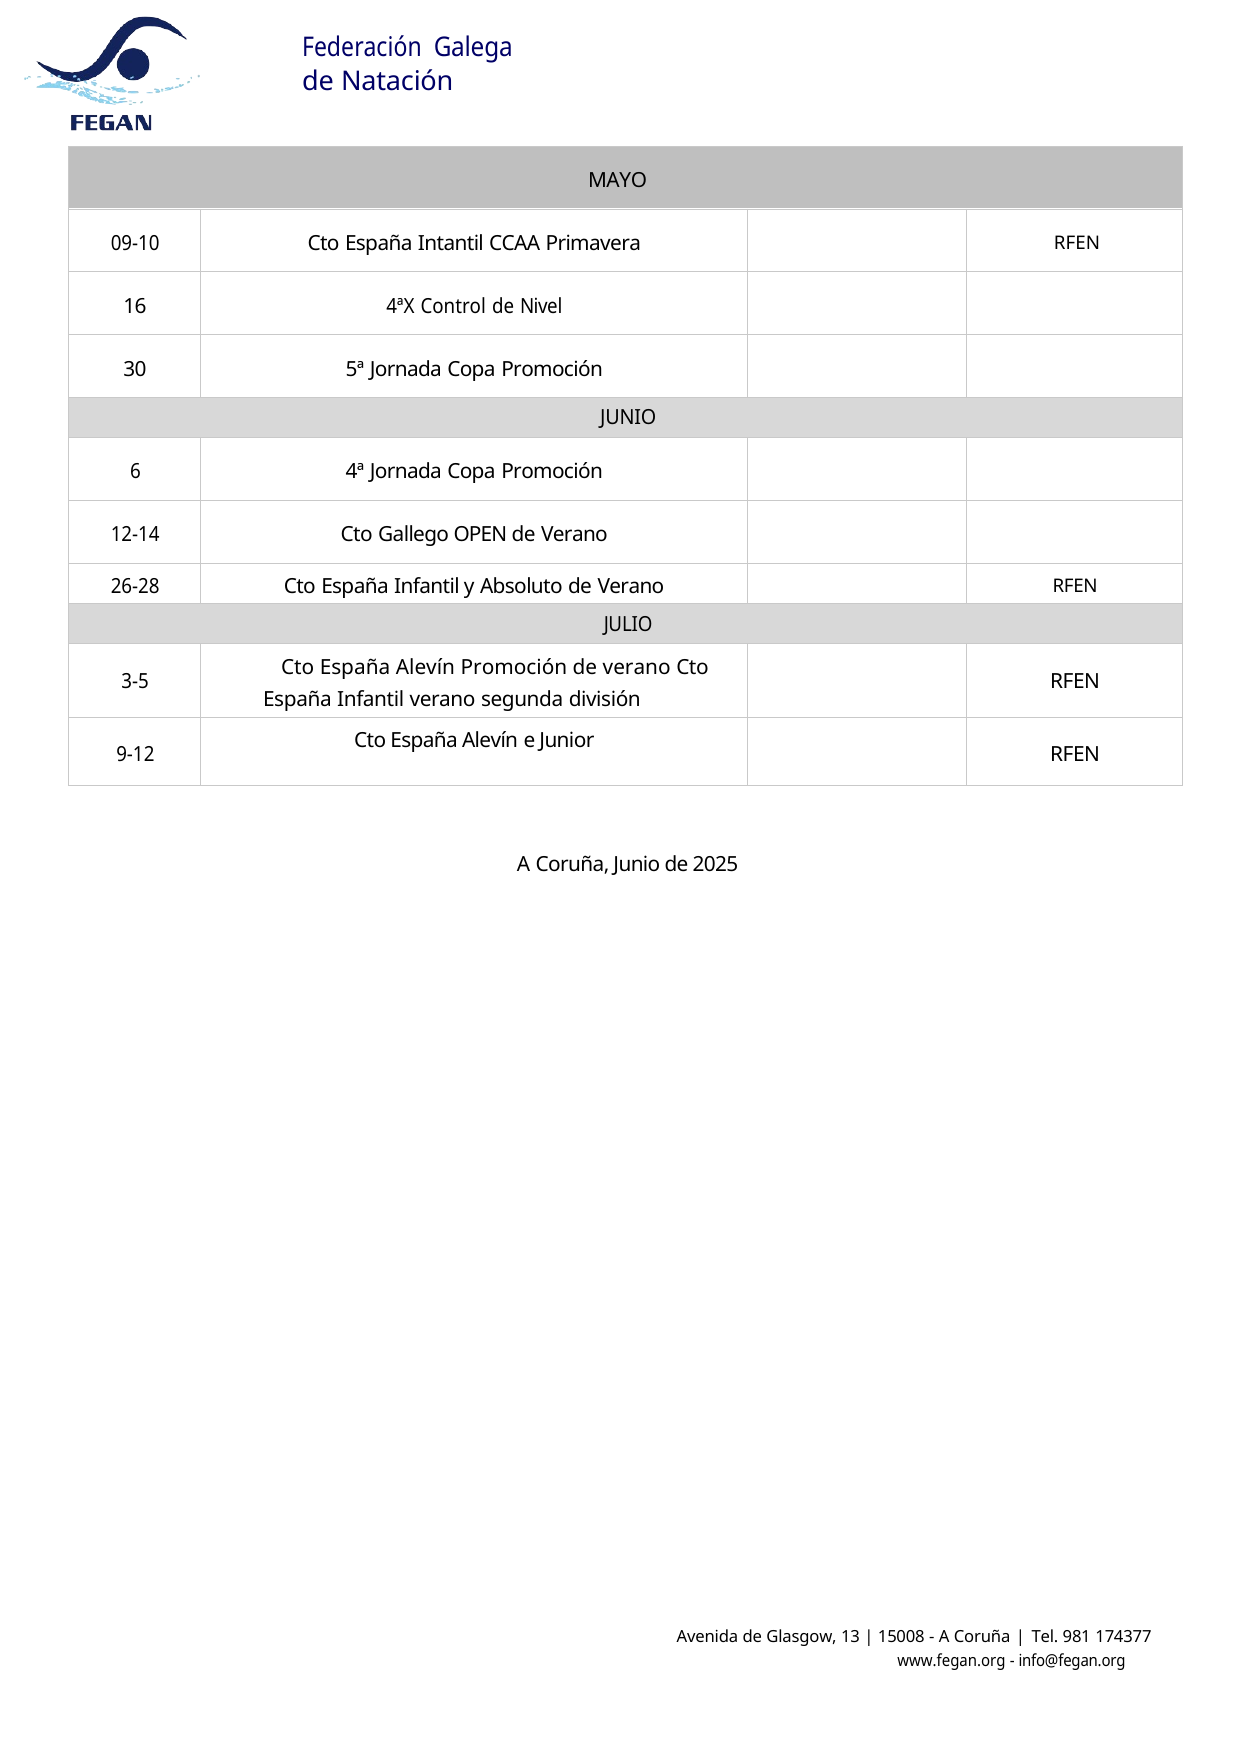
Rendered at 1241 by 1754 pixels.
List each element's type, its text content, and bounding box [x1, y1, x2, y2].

table_cell 09-10 [69, 210, 200, 271]
table_cell RFEN [967, 210, 1182, 271]
table_cell 26-28 [69, 564, 200, 603]
table_cell Cto España Alevín Promoción de verano Cto España Infantil verano segunda división [201, 644, 747, 717]
table_cell 9-12 [69, 718, 200, 785]
table_cell [967, 501, 1182, 563]
table_cell [967, 335, 1182, 397]
table_cell [748, 644, 966, 717]
table_cell Cto Gallego OPEN de Verano [201, 501, 747, 563]
table_header MAYO [69, 147, 1182, 208]
table_cell RFEN [967, 718, 1182, 785]
table_cell 6 [69, 438, 200, 500]
table_cell 3-5 [69, 644, 200, 717]
table_cell Cto España Infantil y Absoluto de Verano [201, 564, 747, 603]
table_cell JULIO [69, 604, 1182, 643]
table_cell 30 [69, 335, 200, 397]
table_cell RFEN [967, 644, 1182, 717]
table_cell [967, 272, 1182, 334]
table_cell [748, 438, 966, 500]
table_cell 4ªX Control de Nivel [201, 272, 747, 334]
table_cell [967, 438, 1182, 500]
table_cell [748, 210, 966, 271]
table_cell 4ª Jornada Copa Promoción [201, 438, 747, 500]
table_cell [748, 335, 966, 397]
table_cell 12-14 [69, 501, 200, 563]
table_cell 5ª Jornada Copa Promoción [201, 335, 747, 397]
picture [21, 14, 201, 132]
table_cell [748, 501, 966, 563]
table_cell 16 [69, 272, 200, 334]
table_cell [748, 564, 966, 603]
table_cell Cto España Intantil CCAA Primavera [201, 210, 747, 271]
table_cell JUNIO [69, 398, 1182, 437]
table_cell [748, 718, 966, 785]
table_cell [748, 272, 966, 334]
text A Coruña, Junio de 2025 [282, 849, 973, 877]
table_cell RFEN [967, 564, 1182, 603]
table_cell Cto España Alevín e Junior [201, 718, 747, 785]
